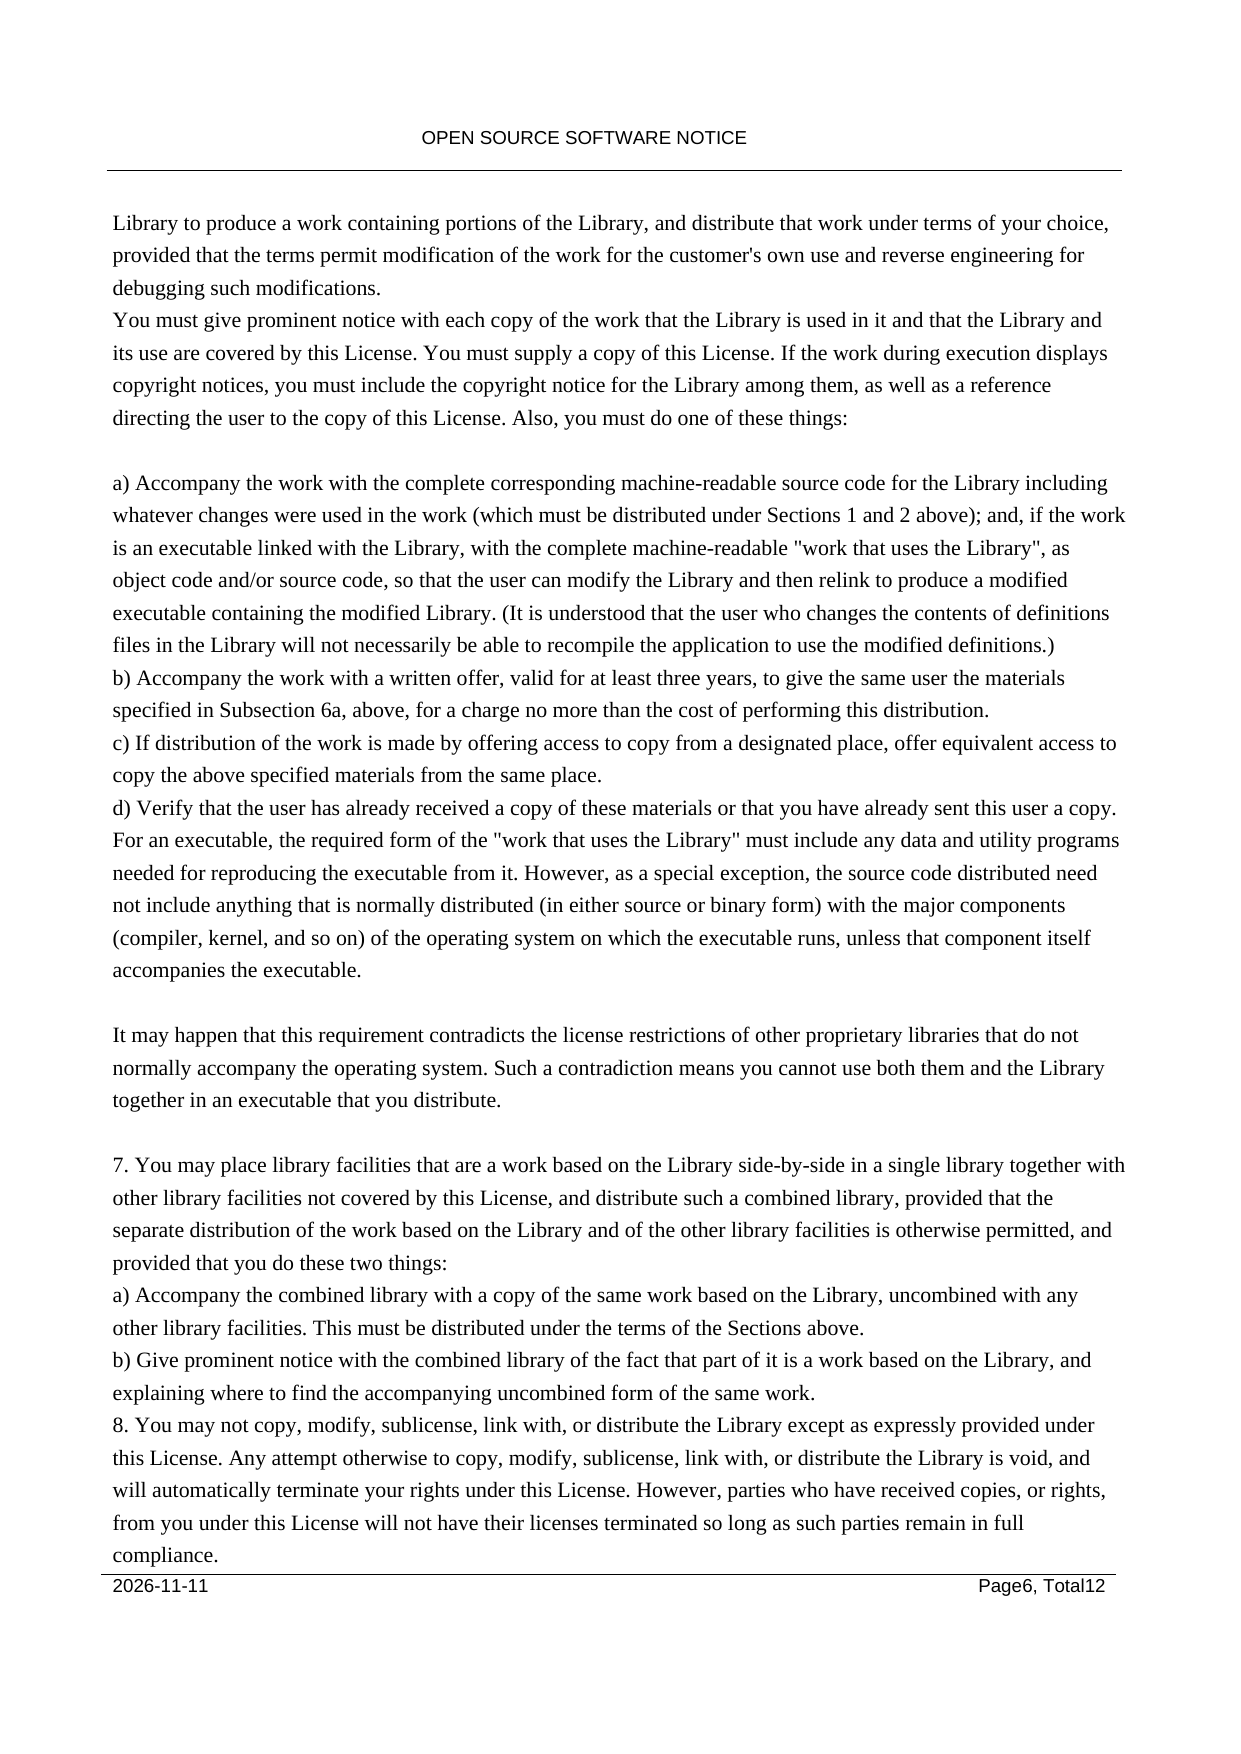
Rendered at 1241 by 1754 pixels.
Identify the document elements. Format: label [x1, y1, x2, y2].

text [112, 206, 1128, 1571]
